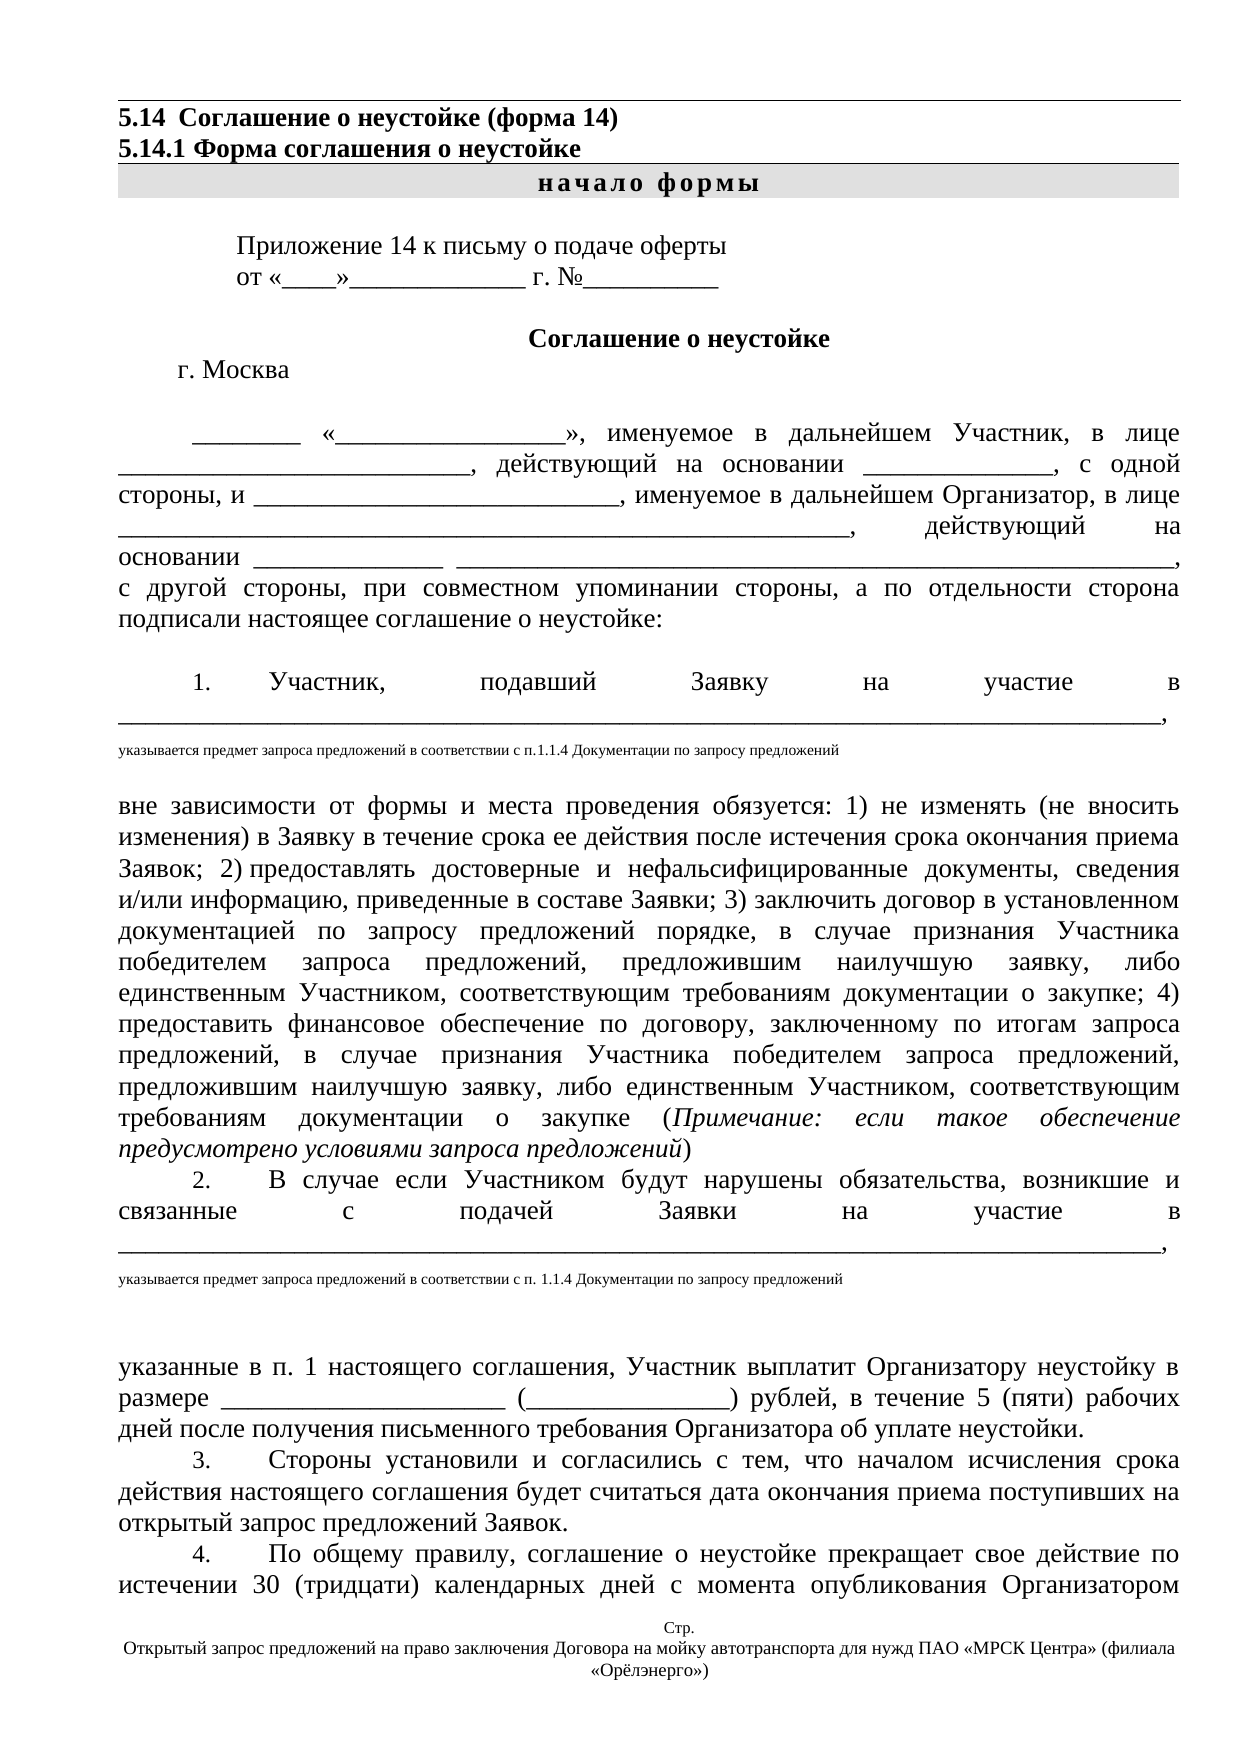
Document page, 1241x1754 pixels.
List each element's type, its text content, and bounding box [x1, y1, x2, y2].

list Участник, подавший Заявку на участие в _____________________________________________________________________________, [118, 665, 1181, 727]
list Стороны установили и согласились с тем, что началом исчисления срока действия настоящего соглашения будет считаться дата окончания приема поступивших на открытый запрос предложений Заявок. [118, 1443, 1181, 1537]
text ________ «_________________», именуемое в дальнейшем Участник, в лице __________________________, действующий на основании ______________, с одной стороны, и ___________________________, именуемое в дальнейшем Организатор, в лице ______________________________________________________, действующий на основании ______________ _____________________________________________________, с другой стороны, при совместном упоминании стороны, а по отдельности сторона подписали настоящее соглашение о неустойке: [118, 416, 1181, 634]
text г. Москва [118, 353, 1181, 384]
text Соглашение о неустойке [118, 322, 1181, 353]
text указывается предмет запроса предложений в соответствии с п. 1.1.4 Документации по запросу предложений [118, 1257, 1181, 1288]
subtitle Форма соглашения о неустойке [118, 132, 1181, 163]
text начало формы [118, 164, 1179, 198]
text Приложение 14 к письму о подаче оферты от «____»_____________ г. №__________ [236, 229, 1181, 291]
text вне зависимости от формы и места проведения обязуется: 1) не изменять (не вносить изменения) в Заявку в течение срока ее действия после истечения срока окончания приема Заявок; 2) предоставлять достоверные и нефальсифицированные документы, сведения и/или информацию, приведенные в составе Заявки; 3) заключить договор в установленном документацией по запросу предложений порядке, в случае признания Участника победителем запроса предложений, предложившим наилучшую заявку, либо единственным Участником, соответствующим требованиям документации о закупке; 4) предоставить финансовое обеспечение по договору, заключенному по итогам запроса предложений, в случае признания Участника победителем запроса предложений, предложившим наилучшую заявку, либо единственным Участником, соответствующим требованиям документации о закупке (Примечание: если такое обеспечение предусмотрено условиями запроса предложений) [118, 789, 1181, 1163]
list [118, 1537, 1181, 1599]
text указанные в п. 1 настоящего соглашения, Участник выплатит Организатору неустойку в размере _____________________ (_______________) рублей, в течение 5 (пяти) рабочих дней после получения письменного требования Организатора об уплате неустойки. [118, 1350, 1181, 1443]
text указывается предмет запроса предложений в соответствии с п.1.1.4 Документации по запросу предложений [118, 727, 1181, 758]
list В случае если Участником будут нарушены обязательства, возникшие и связанные с подачей Заявки на участие в _____________________________________________________________________________, [118, 1163, 1181, 1257]
subtitle Соглашение о неустойке (форма 14) [118, 101, 1181, 132]
